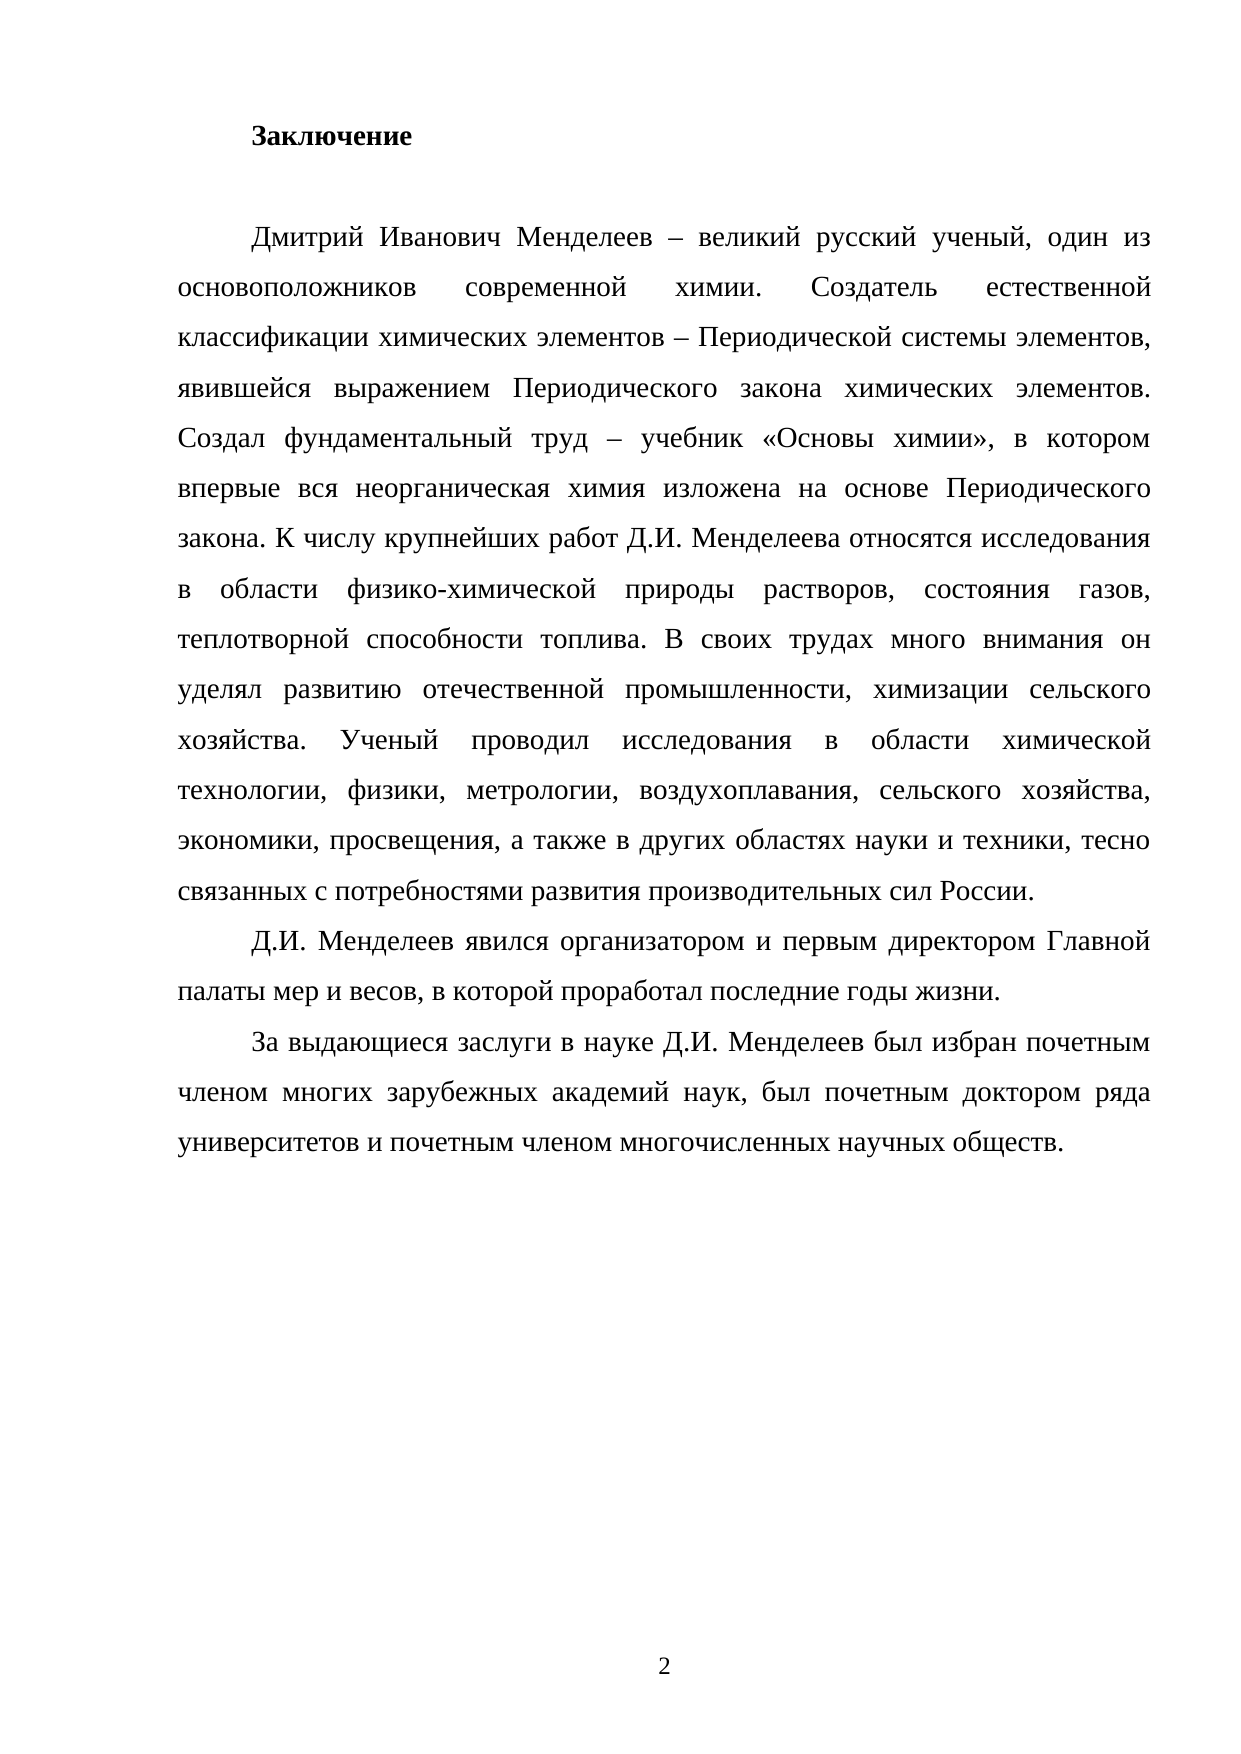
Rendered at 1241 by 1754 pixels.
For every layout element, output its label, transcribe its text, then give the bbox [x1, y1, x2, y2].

text Дмитрий Иванович Менделеев – великий русский ученый, один из основоположников современной химии. Создатель естественной классификации химических элементов – Периодической системы элементов, явившейся выражением Периодического закона химических элементов. Создал фундаментальный труд – учебник «Основы химии», в котором впервые вся неорганическая химия изложена на основе Периодического закона. К числу крупнейших работ Д.И. Менделеева относятся исследования в области физико-химической природы растворов, состояния газов, теплотворной способности топлива. В своих трудах много внимания он уделял развитию отечественной промышленности, химизации сельского хозяйства. Ученый проводил исследования в области химической технологии, физики, метрологии, воздухоплавания, сельского хозяйства, экономики, просвещения, а также в других областях науки и техники, тесно связанных с потребностями развития производительных сил России. [177, 219, 1152, 906]
text Заключение [177, 118, 1152, 152]
text Д.И. Менделеев явился организатором и первым директором Главной палаты мер и весов, в которой проработал последние годы жизни. [177, 923, 1152, 1007]
text За выдающиеся заслуги в науке Д.И. Менделеев был избран почетным членом многих зарубежных академий наук, был почетным доктором ряда университетов и почетным членом многочисленных научных обществ. [177, 1024, 1152, 1158]
